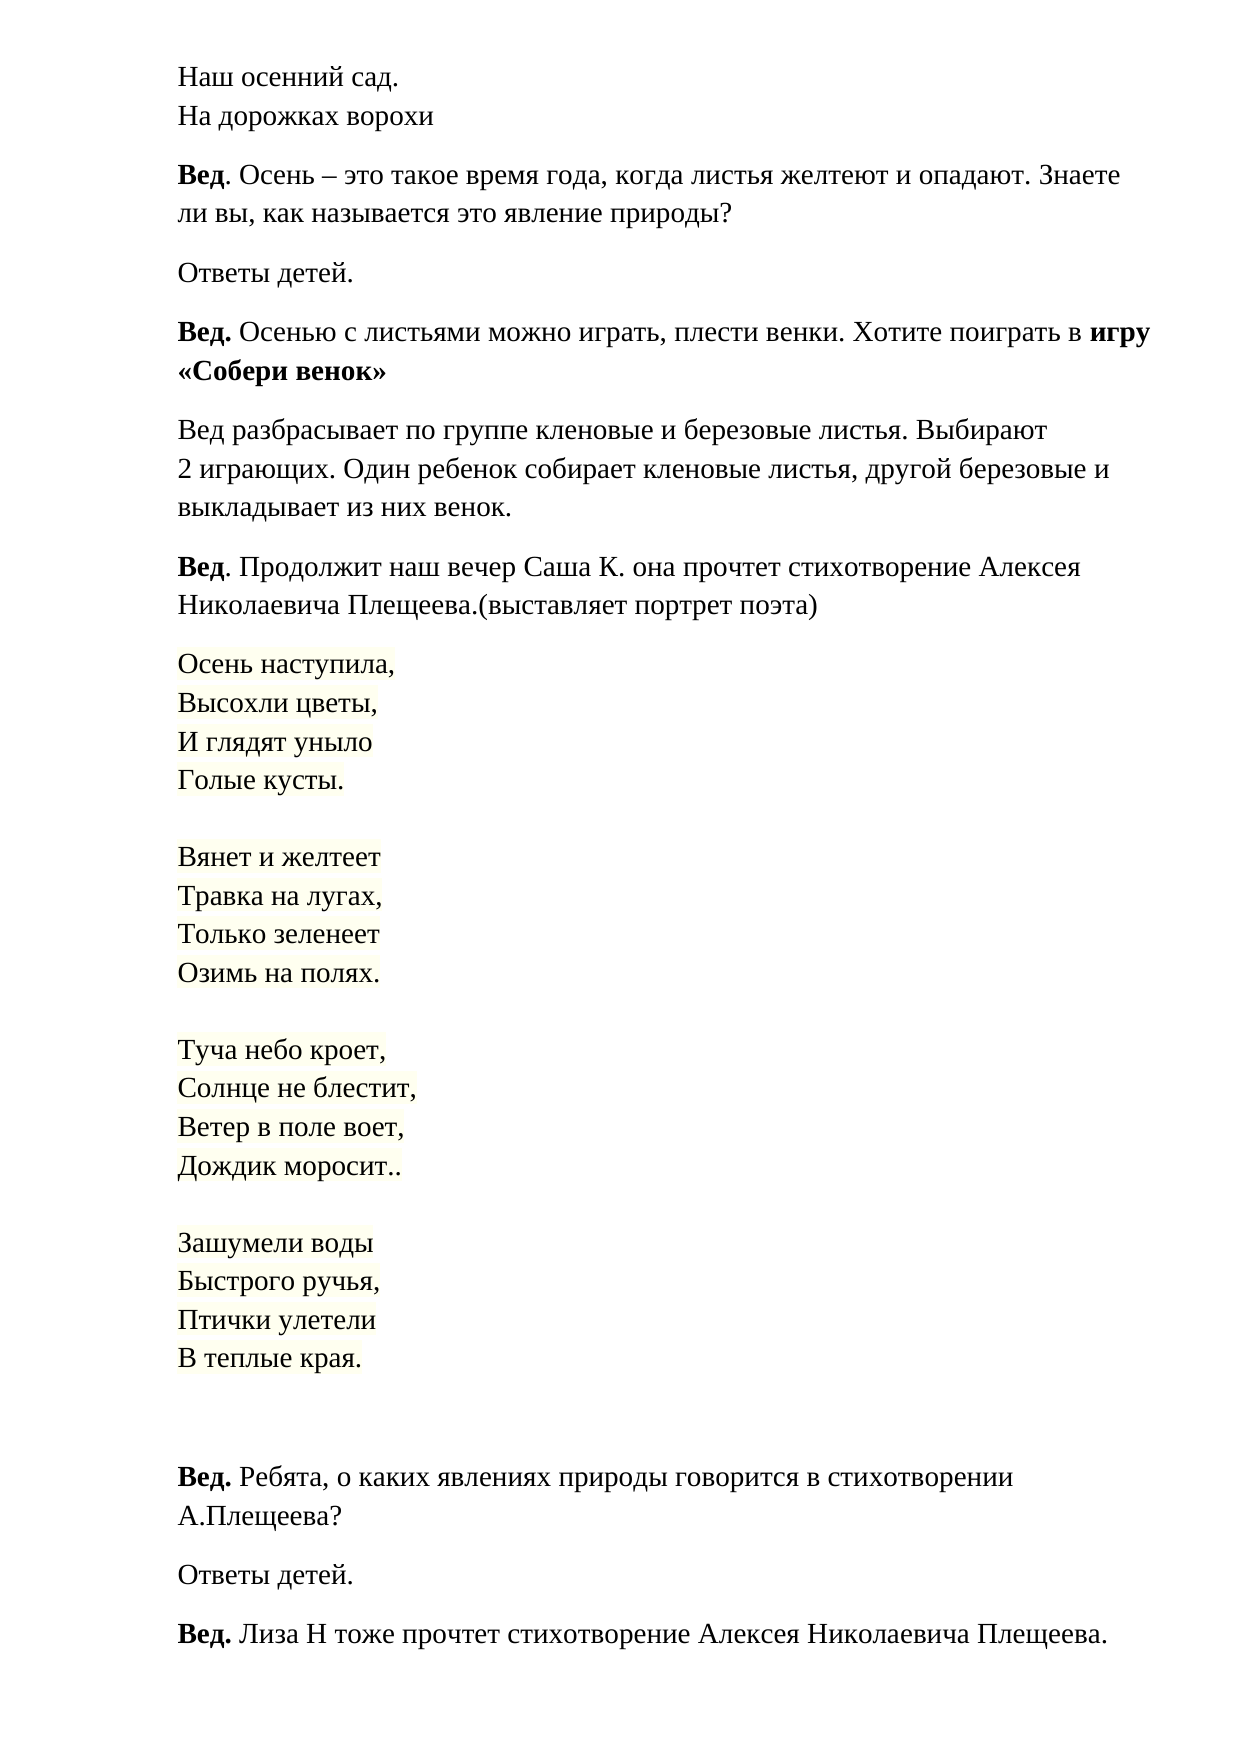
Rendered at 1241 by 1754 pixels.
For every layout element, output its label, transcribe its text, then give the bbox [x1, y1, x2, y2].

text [177, 59, 1152, 131]
text Ответы детей. [177, 1557, 1152, 1591]
text Вед. Лиза Н тоже прочтет стихотворение Алексея Николаевича Плещеева. [177, 1616, 1152, 1650]
text Вед. Продолжит наш вечер Саша К. она прочтет стихотворение Алексея Николаевича Плещеева.(выставляет портрет поэта) [177, 549, 1152, 621]
text Вед. Осенью с листьями можно играть, плести венки. Хотите поиграть в игру «Собери венок» [177, 314, 1152, 386]
text Вед. Ребята, о каких явлениях природы говорится в стихотворении А.Плещеева? [177, 1459, 1152, 1531]
text Ответы детей. [177, 255, 1152, 288]
text Осень наступила, Высохли цветы, И глядят уныло Голые кусты. Вянет и желтеет Травка на лугах, Только зеленеет Озимь на полях. Туча небо кроет, Солнце не блестит, Ветер в поле воет, Дождик моросит.. Зашумели воды Быстрого ручья, Птички улетели В теплые края. [177, 647, 1152, 1374]
text Вед. Осень – это такое время года, когда листья желтеют и опадают. Знаете ли вы, как называется это явление природы? [177, 157, 1152, 229]
text Вед разбрасывает по группе кленовые и березовые листья. Выбирают 2 играющих. Один ребенок собирает кленовые листья, другой березовые и выкладывает из них венок. [177, 412, 1152, 523]
